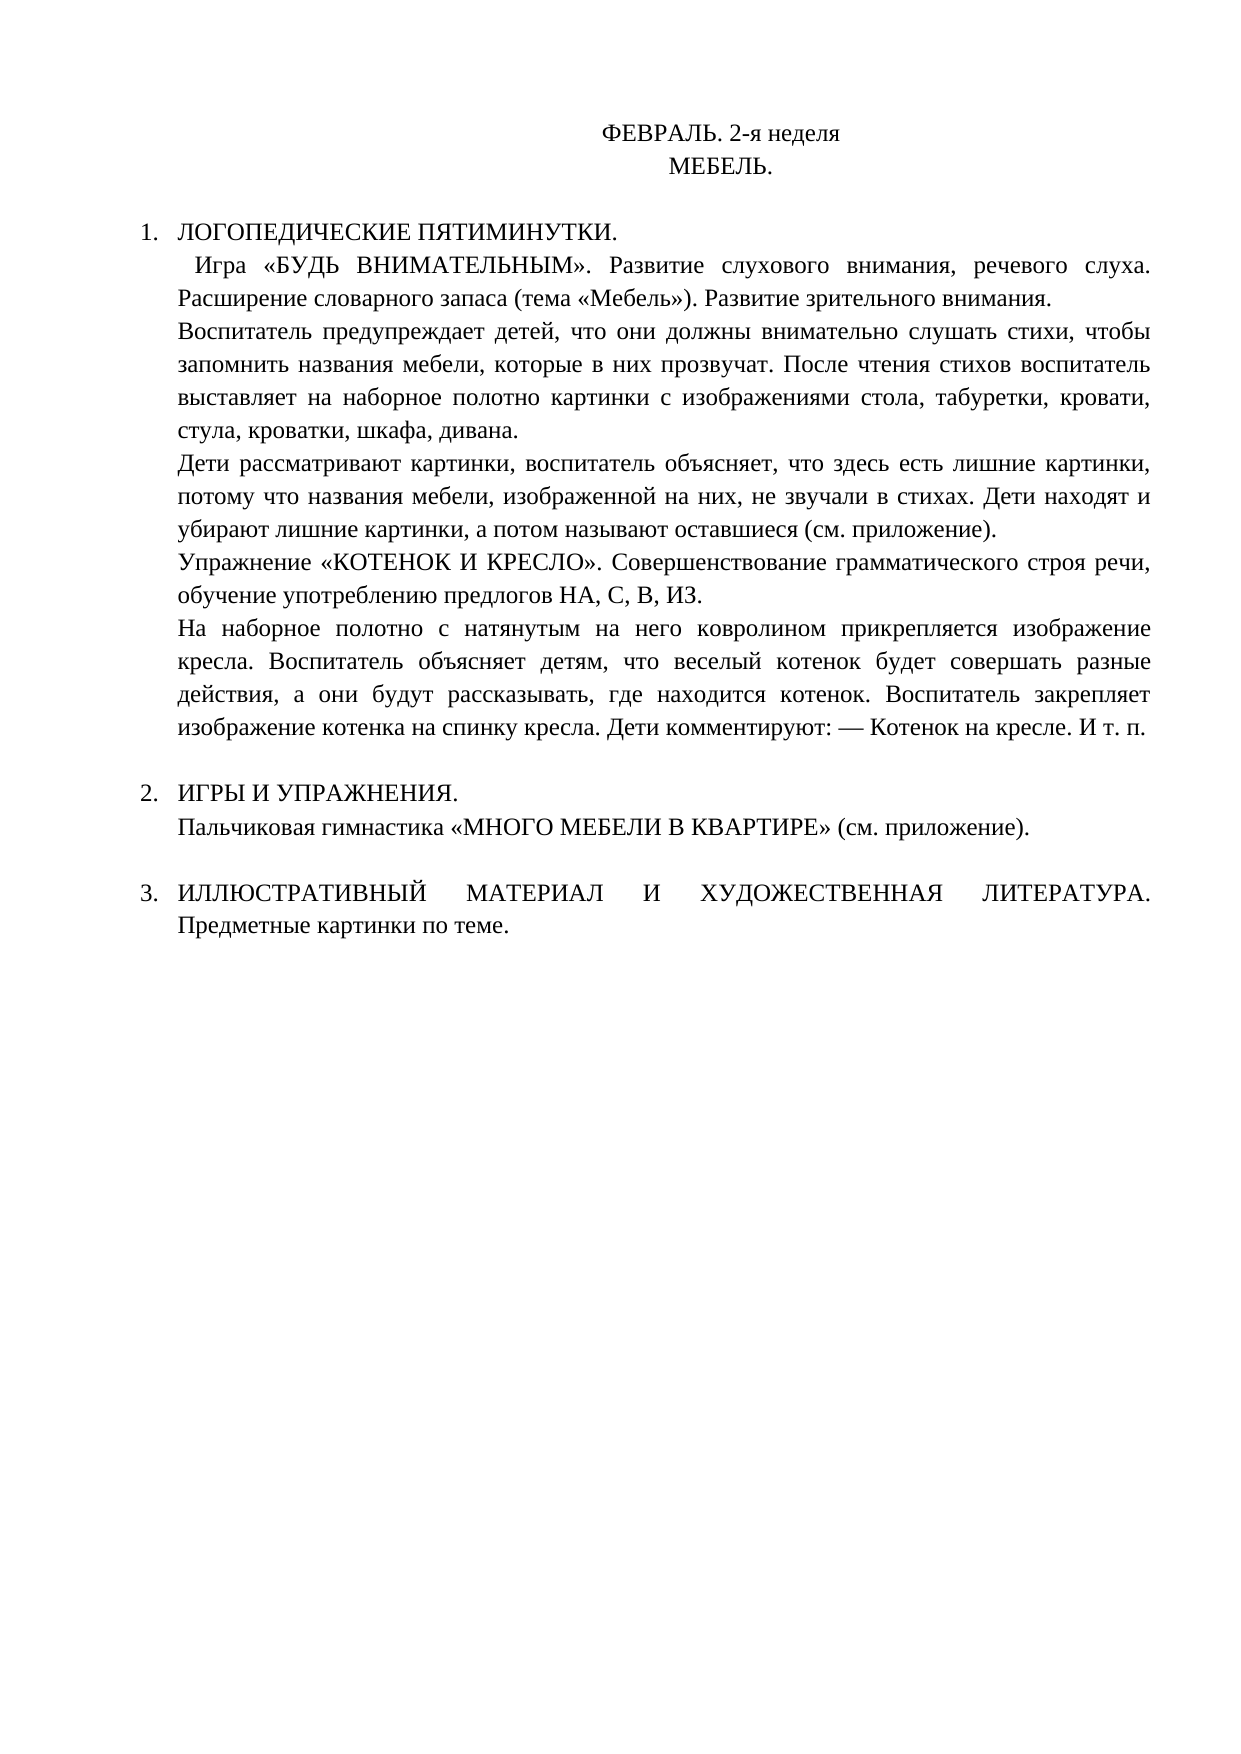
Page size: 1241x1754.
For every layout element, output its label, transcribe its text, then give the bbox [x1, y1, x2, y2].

list ФЕВРАЛЬ. 2-я неделя [290, 118, 1152, 147]
list Воспитатель предупреждает детей, что они должны внимательно слушать стихи, чтобы запомнить названия мебели, которые в них прозвучат. После чтения стихов воспитатель выставляет на наборное полотно картинки с изображениями стола, табуретки, кровати, стула, кроватки, шкафа, дивана. [177, 316, 1152, 444]
list Упражнение «КОТЕНОК И КРЕСЛО». Совершенствование грамматического строя речи, обучение употреблению предлогов НА, С, В, ИЗ. [177, 547, 1152, 609]
list Дети рассматривают картинки, воспитатель объясняет, что здесь есть лишние картинки, потому что названия мебели, изображенной на них, не звучали в стихах. Дети находят и убирают лишние картинки, а потом называют оставшиеся (см. приложение). [177, 448, 1152, 543]
list Пальчиковая гимнастика «МНОГО МЕБЕЛИ В КВАРТИРЕ» (см. приложение). [177, 812, 1152, 840]
list ИГРЫ И УПРАЖНЕНИЯ. [140, 778, 1152, 807]
list МЕБЕЛЬ. [290, 151, 1152, 180]
list Игра «БУДЬ ВНИМАТЕЛЬНЫМ». Развитие слухового внимания, речевого слуха. Расширение словарного запаса (тема «Мебель»). Развитие зрительного внимания. [177, 250, 1152, 312]
list На наборное полотно с натянутым на него ковролином прикрепляется изображение кресла. Воспитатель объясняет детям, что веселый котенок будет совершать разные действия, а они будут рассказывать, где находится котенок. Воспитатель закрепляет изображение котенка на спинку кресла. Дети комментируют: — Котенок на кресле. И т. п. [177, 613, 1152, 741]
list ИЛЛЮСТРАТИВНЫЙ МАТЕРИАЛ И ХУДОЖЕСТВЕННАЯ ЛИТЕРАТУРА. Предметные картинки по теме. [140, 878, 1152, 939]
list ЛОГОПЕДИЧЕСКИЕ ПЯТИМИНУТКИ. [140, 217, 1152, 246]
